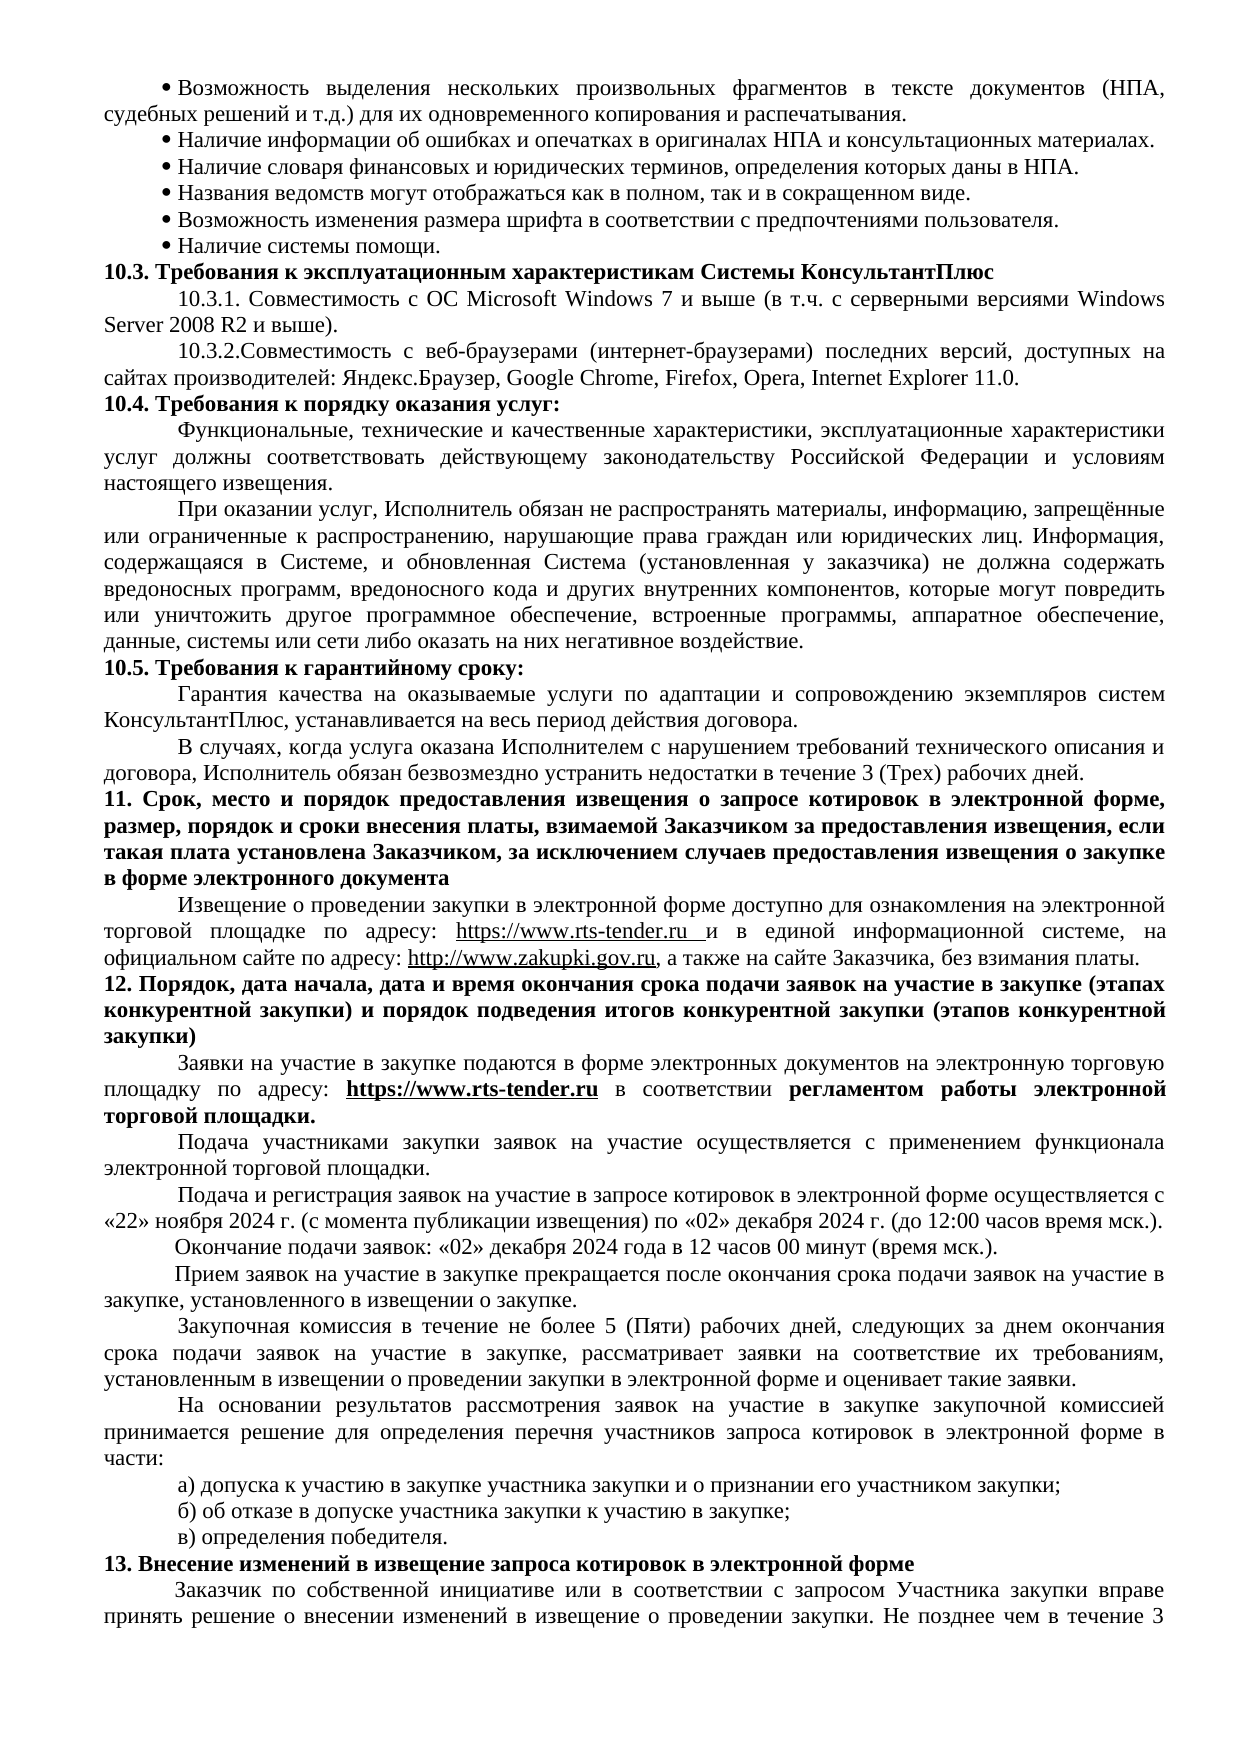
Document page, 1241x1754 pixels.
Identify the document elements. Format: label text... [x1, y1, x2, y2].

text Заявки на участие в закупке подаются в форме электронных документов на электронную торговую площадку по адресу: https://www.rts-tender.ru в соответствии регламентом работы электронной торговой площадки. [103, 1049, 1167, 1128]
text 10.5. Требования к гарантийному сроку: [103, 654, 1167, 680]
list Извещение о проведении закупки в электронной форме доступно для ознакомления на электронной торговой площадке по адресу: https://www.rts-tender.ru и в единой информационной системе, на официальном сайте по адресу: http://www.zakupki.gov.ru, а также на сайте Заказчика, без взимания платы. [103, 891, 1167, 970]
text Подача и регистрация заявок на участие в запросе котировок в электронной форме осуществляется с «22» ноября 2024 г. (с момента публикации извещения) по «02» декабря 2024 г. (до 12:00 часов время мск.). [103, 1181, 1167, 1233]
text 10.3. Требования к эксплуатационным характеристикам Системы КонсультантПлюс [103, 258, 1167, 285]
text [103, 1576, 1167, 1629]
list Наличие информации об ошибках и опечатках в оригиналах НПА и консультационных материалах. [103, 127, 1167, 153]
text 10.4. Требования к порядку оказания услуг: [103, 390, 1167, 416]
list Возможность изменения размера шрифта в соответствии с предпочтениями пользователя. [103, 206, 1167, 232]
text в) определения победителя. [103, 1523, 1167, 1550]
text При оказании услуг, Исполнитель обязан не распространять материалы, информацию, запрещённые или ограниченные к распространению, нарушающие права граждан или юридических лиц. Информация, содержащаяся в Системе, и обновленная Система (установленная у заказчика) не должна содержать вредоносных программ, вредоносного кода и других внутренних компонентов, которые могут повредить или уничтожить другое программное обеспечение, встроенные программы, аппаратное обеспечение, данные, системы или сети либо оказать на них негативное воздействие. [103, 496, 1167, 654]
list Названия ведомств могут отображаться как в полном, так и в сокращенном виде. [103, 179, 1167, 206]
text На основании результатов рассмотрения заявок на участие в закупке закупочной комиссией принимается решение для определения перечня участников запроса котировок в электронной форме в части: [103, 1392, 1167, 1471]
text 13. Внесение изменений в извещение запроса котировок в электронной форме [103, 1550, 1167, 1576]
list 12. Порядок, дата начала, дата и время окончания срока подачи заявок на участие в закупке (этапах конкурентной закупки) и порядок подведения итогов конкурентной закупки (этапов конкурентной закупки) [103, 970, 1167, 1049]
text Подача участниками закупки заявок на участие осуществляется с применением функционала электронной торговой площадки. [103, 1128, 1167, 1181]
text Функциональные, технические и качественные характеристики, эксплуатационные характеристики услуг должны соответствовать действующему законодательству Российской Федерации и условиям настоящего извещения. [103, 416, 1167, 496]
text Гарантия качества на оказываемые услуги по адаптации и сопровождению экземпляров систем КонсультантПлюс, устанавливается на весь период действия договора. [103, 680, 1167, 733]
text б) об отказе в допуске участника закупки к участию в закупке; [103, 1497, 1167, 1523]
list Возможность выделения нескольких произвольных фрагментов в тексте документов (НПА, судебных решений и т.д.) для их одновременного копирования и распечатывания. [103, 74, 1167, 127]
text 11. Срок, место и порядок предоставления извещения о запросе котировок в электронной форме, размер, порядок и сроки внесения платы, взимаемой Заказчиком за предоставления извещения, если такая плата установлена Заказчиком, за исключением случаев предоставления извещения о закупке в форме электронного документа [103, 785, 1167, 891]
text а) допуска к участию в закупке участника закупки и о признании его участником закупки; [103, 1471, 1167, 1497]
text В случаях, когда услуга оказана Исполнителем с нарушением требований технического описания и договора, Исполнитель обязан безвозмездно устранить недостатки в течение 3 (Трех) рабочих дней. [103, 733, 1167, 785]
list Окончание подачи заявок: «02» декабря 2024 года в 12 часов 00 минут (время мск.). [103, 1233, 1167, 1260]
list Наличие словаря финансовых и юридических терминов, определения которых даны в НПА. [103, 153, 1167, 179]
list Наличие системы помощи. [103, 232, 1167, 258]
text 10.3.2.Совместимость с веб-браузерами (интернет-браузерами) последних версий, доступных на сайтах производителей: Яндекс.Браузер, Google Chrome, Firefox, Opera, Internet Explorer 11.0. [103, 337, 1167, 390]
text Прием заявок на участие в закупке прекращается после окончания срока подачи заявок на участие в закупке, установленного в извещении о закупке. [103, 1260, 1167, 1312]
text 10.3.1. Совместимость с ОС Microsoft Windows 7 и выше (в т.ч. с серверными версиями Windows Server 2008 R2 и выше). [103, 285, 1167, 337]
text Закупочная комиссия в течение не более 5 (Пяти) рабочих дней, следующих за днем окончания срока подачи заявок на участие в закупке, рассматривает заявки на соответствие их требованиям, установленным в извещении о проведении закупки в электронной форме и оценивает такие заявки. [103, 1312, 1167, 1392]
